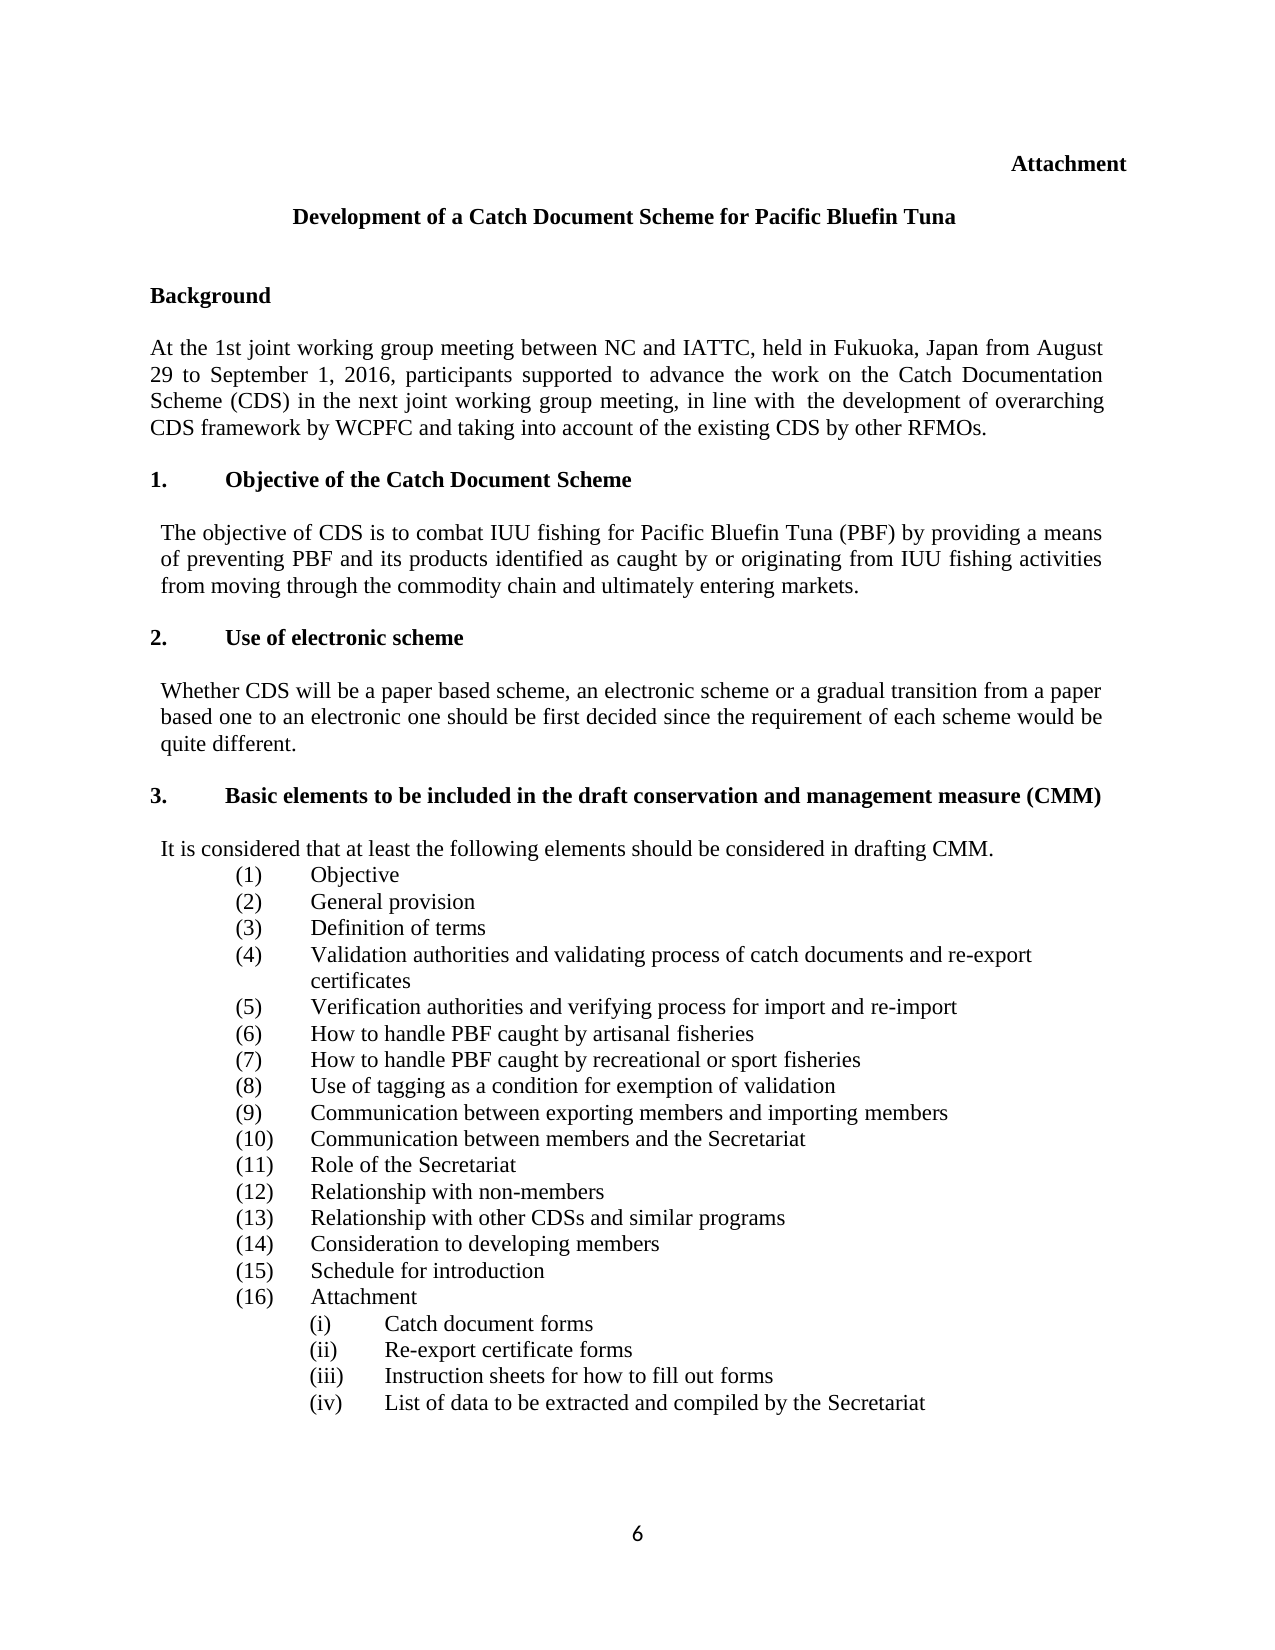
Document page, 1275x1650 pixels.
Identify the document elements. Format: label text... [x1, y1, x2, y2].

text At the 1st joint working group meeting between NC and IATTC, held in Fukuoka, Japan from August 29 to September 1, 2016, participants supported to advance the work on the Catch Documentation Scheme (CDS) in the next joint working group meeting, in line with the development of overarching CDS framework by WCPFC and taking into account of the existing CDS by other RFMOs. [150, 334, 1104, 440]
list List of data to be extracted and compiled by the Secretariat [309, 1389, 1125, 1415]
list Catch document forms [309, 1309, 1125, 1336]
list Use of electronic scheme [150, 624, 1125, 651]
list Relationship with other CDSs and similar programs [236, 1204, 1125, 1231]
list Use of tagging as a condition for exemption of validation [235, 1072, 1125, 1099]
list Objective [235, 862, 1125, 888]
list How to handle PBF caught by recreational or sport fisheries [235, 1046, 1125, 1072]
list How to handle PBF caught by artisanal fisheries [235, 1020, 1125, 1046]
list Attachment [236, 1283, 1125, 1309]
list Definition of terms [235, 914, 1125, 941]
text Attachment [150, 150, 1126, 176]
list Relationship with non-members [236, 1178, 1125, 1204]
text The objective of CDS is to combat IUU fishing for Pacific Bluefin Tuna (PBF) by providing a means of preventing PBF and its products identified as caught by or originating from IUU fishing activities from moving through the commodity chain and ultimately entering markets. [160, 519, 1103, 598]
list Verification authorities and verifying process for import and re-import [235, 993, 1125, 1020]
text Whether CDS will be a paper based scheme, an electronic scheme or a gradual transition from a paper based one to an electronic one should be first decided since the requirement of each scheme would be quite different. [160, 677, 1104, 756]
list General provision [235, 888, 1125, 914]
list Validation authorities and validating process of catch documents and re-export certificates [235, 941, 1104, 993]
list Instruction sheets for how to fill out forms [309, 1362, 1125, 1389]
list Communication between exporting members and importing members [235, 1099, 1125, 1125]
list Re-export certificate forms [309, 1336, 1125, 1362]
text Development of a Catch Document Scheme for Pacific Bluefin Tuna [150, 203, 1099, 229]
list Objective of the Catch Document Scheme [150, 466, 1125, 493]
list Consideration to developing members [236, 1231, 1125, 1257]
list Communication between members and the Secretariat [235, 1125, 1125, 1151]
text Background [150, 282, 1125, 308]
list Basic elements to be included in the draft conservation and management measure (CMM) [150, 782, 1125, 809]
list Schedule for introduction [236, 1257, 1125, 1283]
list Role of the Secretariat [236, 1151, 1125, 1178]
text It is considered that at least the following elements should be considered in drafting CMM. [160, 835, 1125, 862]
